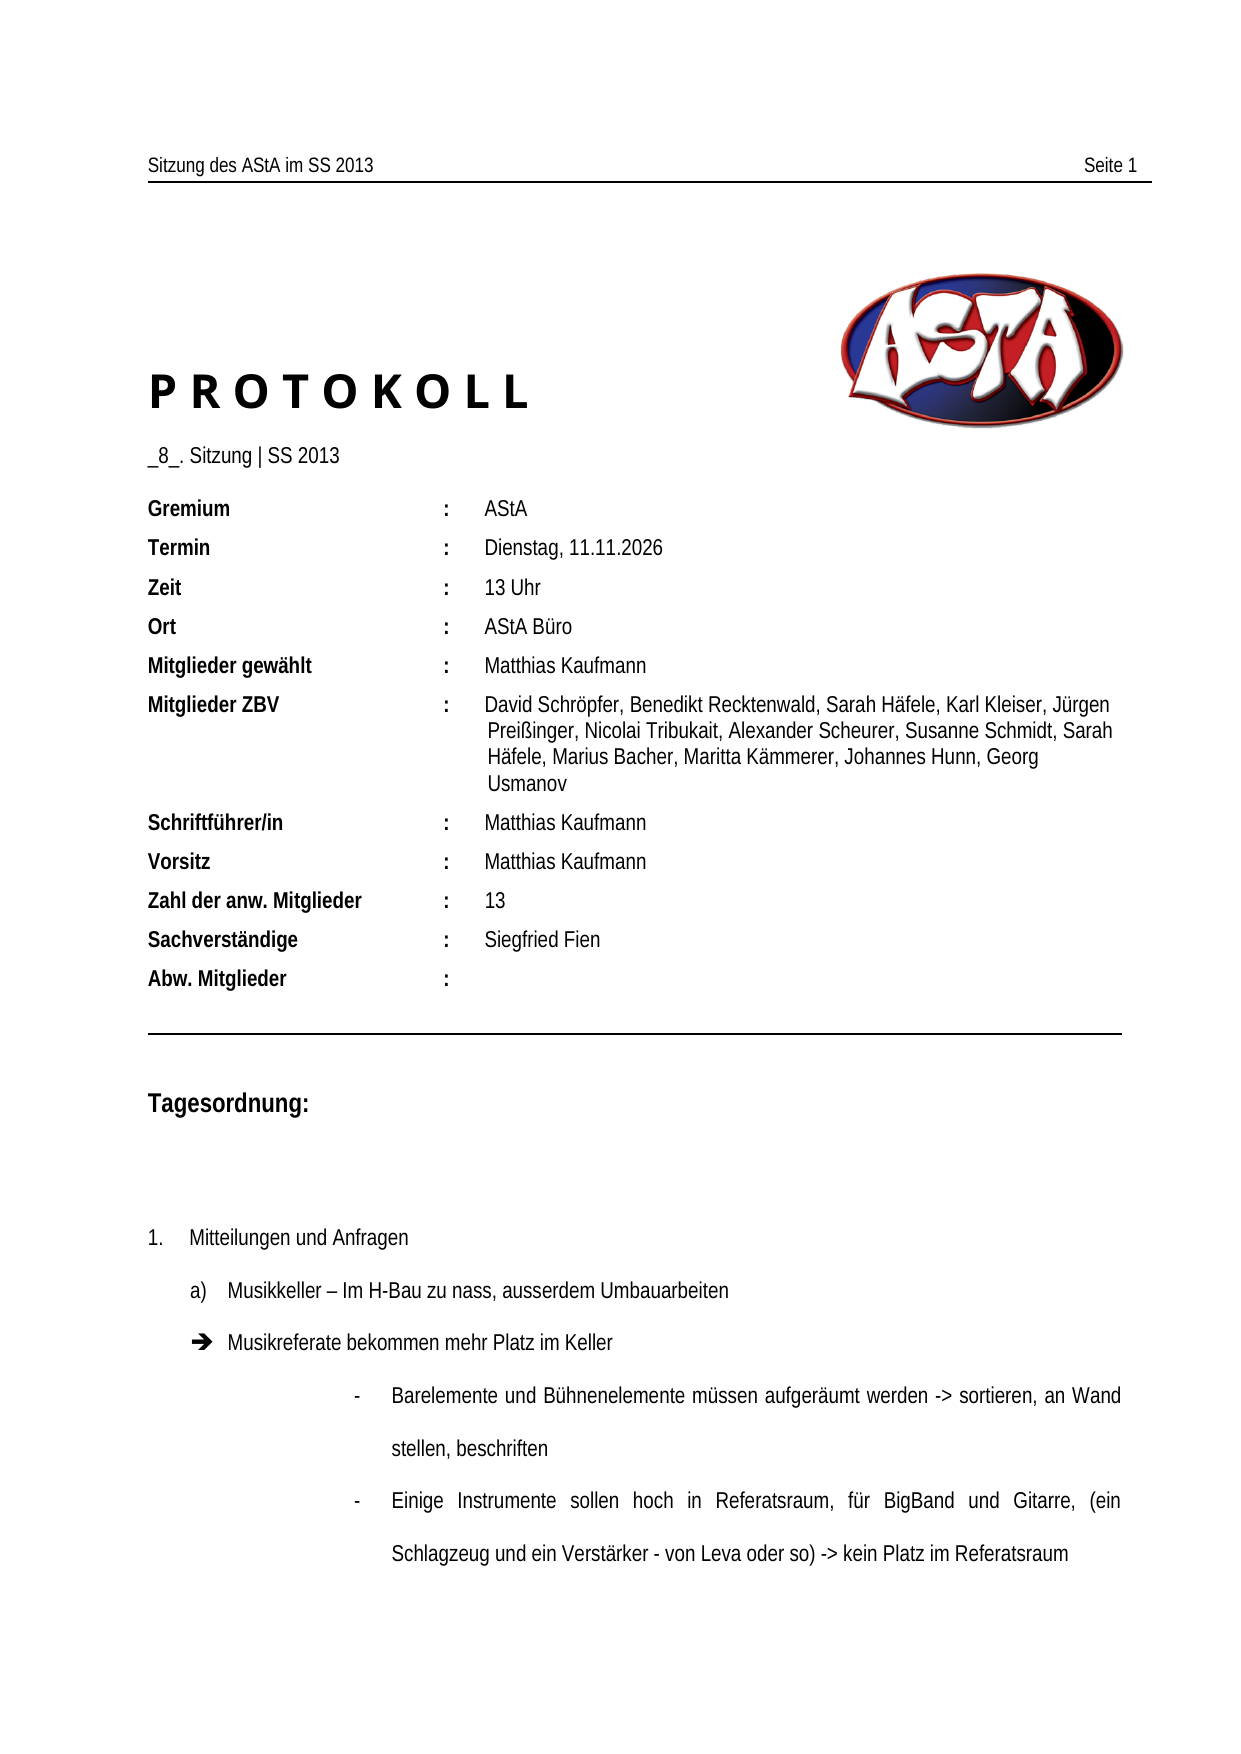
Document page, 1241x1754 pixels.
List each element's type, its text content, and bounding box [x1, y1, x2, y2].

picture [833, 259, 1134, 450]
text Abw. Mitglieder : [148, 965, 1122, 992]
text Zahl der anw. Mitglieder : 13 [148, 887, 1122, 914]
text Zeit : 13 Uhr [148, 573, 1122, 600]
text Mitglieder gewählt : Matthias Kaufmann [148, 652, 1122, 678]
text Tagesordnung: [148, 1087, 1122, 1118]
text Gremium : AStA [148, 494, 1122, 521]
list Einige Instrumente sollen hoch in Referatsraum, für BigBand und Gitarre, (ein Schlagzeug und ein Verstärker - von Leva oder so) -> kein Platz im Referatsraum [354, 1487, 1122, 1566]
list Musikreferate bekommen mehr Platz im Keller [190, 1329, 1122, 1356]
text Ort : AStA Büro [148, 613, 1122, 639]
text P R O T O K O L L [148, 359, 833, 423]
list Musikkeller – Im H-Bau zu nass, ausserdem Umbauarbeiten [190, 1277, 1122, 1303]
list Barelemente und Bühnenelemente müssen aufgeräumt werden -> sortieren, an Wand stellen, beschriften [354, 1382, 1122, 1461]
text Termin : Dienstag, 03.06.2013 [148, 534, 1122, 560]
list Mitteilungen und Anfragen [148, 1224, 1122, 1250]
text _8_. Sitzung | SS 2013 [148, 442, 1122, 468]
text Schriftführer/in : Matthias Kaufmann [148, 808, 1122, 835]
text Mitglieder ZBV : David Schröpfer, Benedikt Recktenwald, Sarah Häfele, Karl Kleiser, Jürgen Preißinger, Nicolai Tribukait, Alexander Scheurer, Susanne Schmidt, Sarah Häfele, Marius Bacher, Maritta Kämmerer, Johannes Hunn, Georg Usmanov [148, 691, 1122, 796]
text Vorsitz : Matthias Kaufmann [148, 848, 1122, 874]
text Sachverständige : Siegfried Fien [148, 926, 1122, 953]
